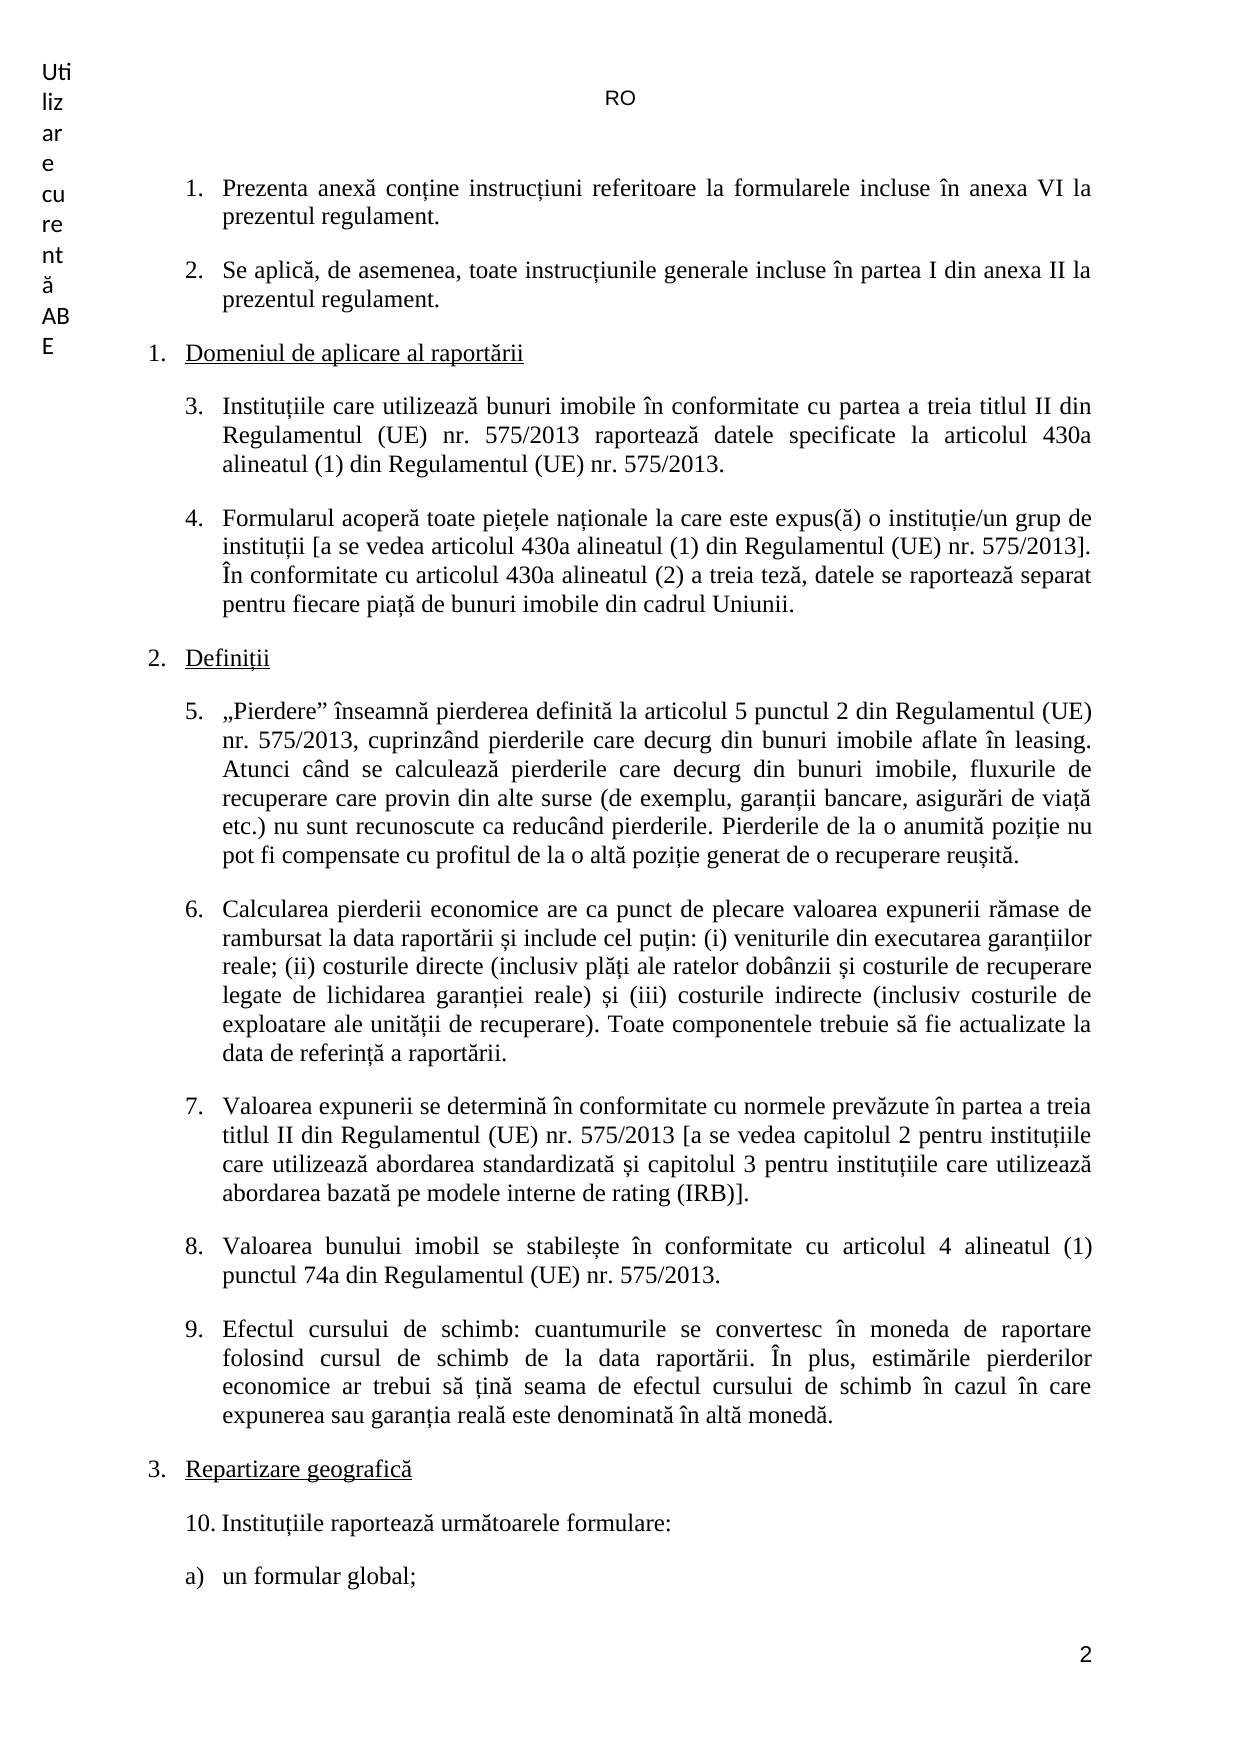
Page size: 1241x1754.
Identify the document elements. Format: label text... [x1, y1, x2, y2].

list 1. Prezenta anexă conține instrucțiuni referitoare la formularele incluse în anexa VI la prezentul regulament. [185, 173, 1093, 230]
list 8. Valoarea bunului imobil se stabilește în conformitate cu articolul 4 alineatul (1) punctul 74a din Regulamentul (UE) nr. 575/2013. [185, 1231, 1093, 1289]
list 1. Domeniul de aplicare al raportării [148, 338, 1093, 366]
list 9. Efectul cursului de schimb: cuantumurile se convertesc în moneda de raportare folosind cursul de schimb de la data raportării. În plus, estimările pierderilor economice ar trebui să țină seama de efectul cursului de schimb în cazul în care expunerea sau garanția reală este denominată în altă monedă. [185, 1314, 1093, 1429]
list 7. Valoarea expunerii se determină în conformitate cu normele prevăzute în partea a treia titlul II din Regulamentul (UE) nr. 575/2013 [a se vedea capitolul 2 pentru instituțiile care utilizează abordarea standardizată și capitolul 3 pentru instituțiile care utilizează abordarea bazată pe modele interne de rating (IRB)]. [185, 1091, 1093, 1206]
list 10. Instituțiile raportează următoarele formulare: [185, 1508, 1093, 1536]
list 6. Calcularea pierderii economice are ca punct de plecare valoarea expunerii rămase de rambursat la data raportării și include cel puțin: (i) veniturile din executarea garanțiilor reale; (ii) costurile directe (inclusiv plăți ale ratelor dobânzii și costurile de recuperare legate de lichidarea garanției reale) și (iii) costurile indirecte (inclusiv costurile de exploatare ale unității de recuperare). Toate componentele trebuie să fie actualizate la data de referință a raportării. [185, 894, 1093, 1066]
list 3. Repartizare geografică [148, 1454, 1093, 1483]
list 3. Instituțiile care utilizează bunuri imobile în conformitate cu partea a treia titlul II din Regulamentul (UE) nr. 575/2013 raportează datele specificate la articolul 430a alineatul (1) din Regulamentul (UE) nr. 575/2013. [185, 391, 1093, 478]
list 5. „Pierdere” înseamnă pierderea definită la articolul 5 punctul 2 din Regulamentul (UE) nr. 575/2013, cuprinzând pierderile care decurg din bunuri imobile aflate în leasing. Atunci când se calculează pierderile care decurg din bunuri imobile, fluxurile de recuperare care provin din alte surse (de exemplu, garanții bancare, asigurări de viață etc.) nu sunt recunoscute ca reducând pierderile. Pierderile de la o anumită poziție nu pot fi compensate cu profitul de la o altă poziție generat de o recuperare reușită. [185, 696, 1093, 869]
list 2. Definiții [148, 643, 1093, 671]
list a) un formular global; [185, 1561, 1093, 1590]
list 4. Formularul acoperă toate piețele naționale la care este expus(ă) o instituție/un grup de instituții [a se vedea articolul 430a alineatul (1) din Regulamentul (UE) nr. 575/2013]. În conformitate cu articolul 430a alineatul (2) a treia teză, datele se raportează separat pentru fiecare piață de bunuri imobile din cadrul Uniunii. [185, 503, 1093, 618]
list 2. Se aplică, de asemenea, toate instrucțiunile generale incluse în partea I din anexa II la prezentul regulament. [185, 255, 1093, 313]
